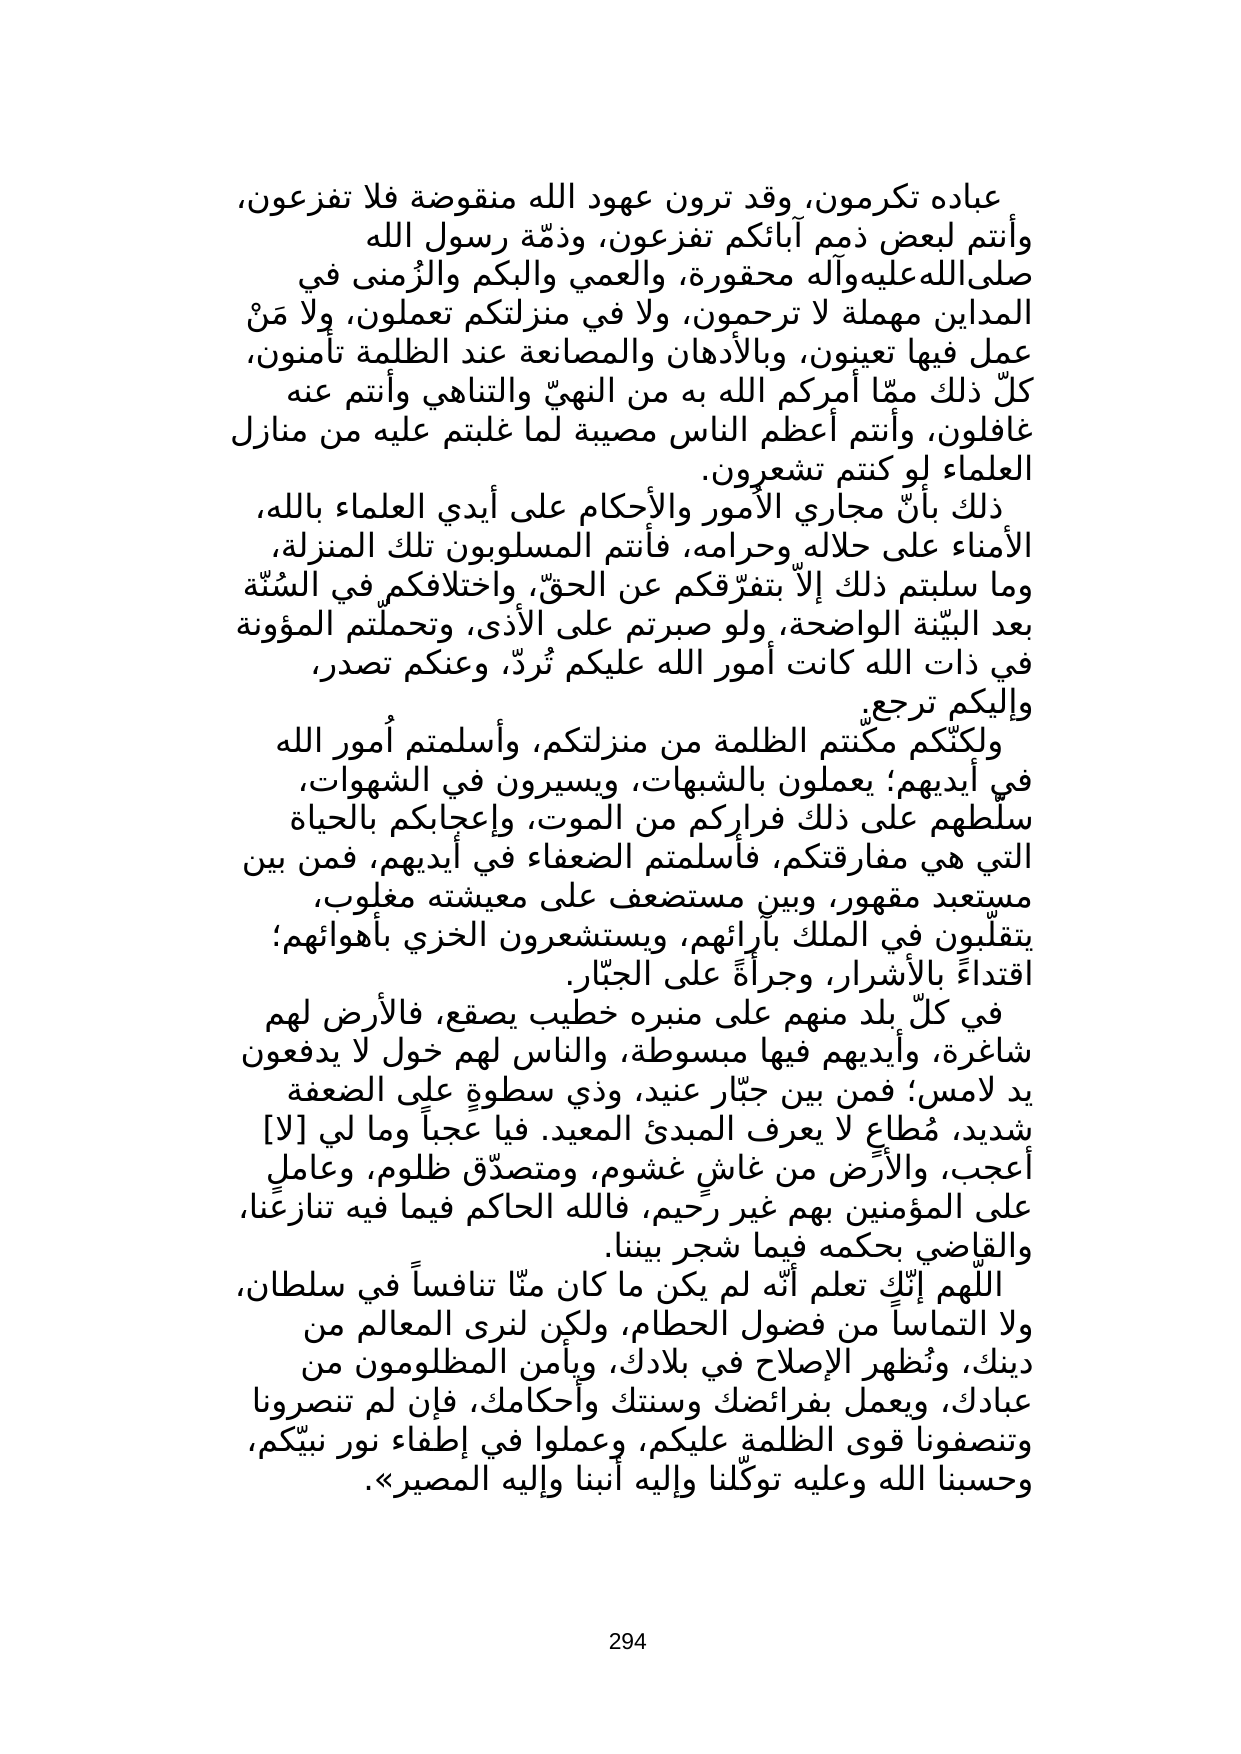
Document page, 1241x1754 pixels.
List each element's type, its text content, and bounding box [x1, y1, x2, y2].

text ذلك بأنّ مجاري الاُمور والأحكام على أيدي العلماء بالله، الأمناء على حلاله وحرامه، فأنتم المسلوبون تلك المنزلة، وما سلبتم ذلك إلاّ بتفرّقكم عن الحقّ، واختلافكم في السُنّة بعد البيّنة الواضحة، ولو صبرتم على الأذى، وتحملّتم المؤونة في ذات الله كانت أمور الله عليكم تُردّ، وعنكم تصدر، وإليكم ترجع. [222, 488, 1033, 721]
text عباده تكرمون، وقد ترون عهود الله منقوضة فلا تفزعون، وأنتم لبعض ذمم آبائكم تفزعون، وذمّة رسول الله صلى‌الله‌عليه‌وآله محقورة، والعمي والبكم والزُمنى في المداين مهملة لا ترحمون، ولا في منزلتكم تعملون، ولا مَنْ عمل فيها تعينون، وبالأدهان والمصانعة عند الظلمة تأمنون، كلّ ذلك ممّا أمركم الله به من النهيّ والتناهي وأنتم عنه غافلون، وأنتم أعظم الناس مصيبة لما غلبتم عليه من منازل العلماء لو كنتم تشعرون. [222, 177, 1033, 488]
text في كلّ بلد منهم على منبره خطيب يصقع، فالأرض لهم شاغرة، وأيديهم فيها مبسوطة، والناس لهم خول لا يدفعون يد لامس؛ فمن بين جبّار عنيد، وذي سطوةٍ على الضعفة شديد، مُطاعٍ لا يعرف المبدئ المعيد. فيا عجباً وما لي [لا] أعجب، والأرض من غاشٍ غشوم، ومتصدّق ظلوم، وعاملٍ على المؤمنين بهم غير رحيم، فالله الحاكم فيما فيه تنازعنا، والقاضي بحكمه فيما شجر بيننا. [222, 993, 1033, 1265]
text ولكنّكم مكّنتم الظلمة من منزلتكم، وأسلمتم اُمور الله في أيديهم؛ يعملون بالشبهات، ويسيرون في الشهوات، سلّطهم على ذلك فراركم من الموت، وإعجابكم بالحياة التي هي مفارقتكم، فأسلمتم الضعفاء في أيديهم، فمن بين مستعبد مقهور، وبين مستضعف على معيشته مغلوب، يتقلّبون في الملك بآرائهم، ويستشعرون الخزي بأهوائهم؛ اقتداءً بالأشرار، وجرأةً على الجبّار. [222, 721, 1033, 993]
text اللّهم إنّك تعلم أنّه لم يكن ما كان منّا تنافساً في سلطان، ولا التماساً من فضول الحطام، ولكن لنرى المعالم من دينك، ونُظهر الإصلاح في بلادك، ويأمن المظلومون من عبادك، ويعمل بفرائضك وسنتك وأحكامك، فإن لم تنصرونا وتنصفونا قوى الظلمة عليكم، وعملوا في إطفاء نور نبيّكم، وحسبنا الله وعليه توكّلنا وإليه أنبنا وإليه المصير». [222, 1265, 1033, 1498]
